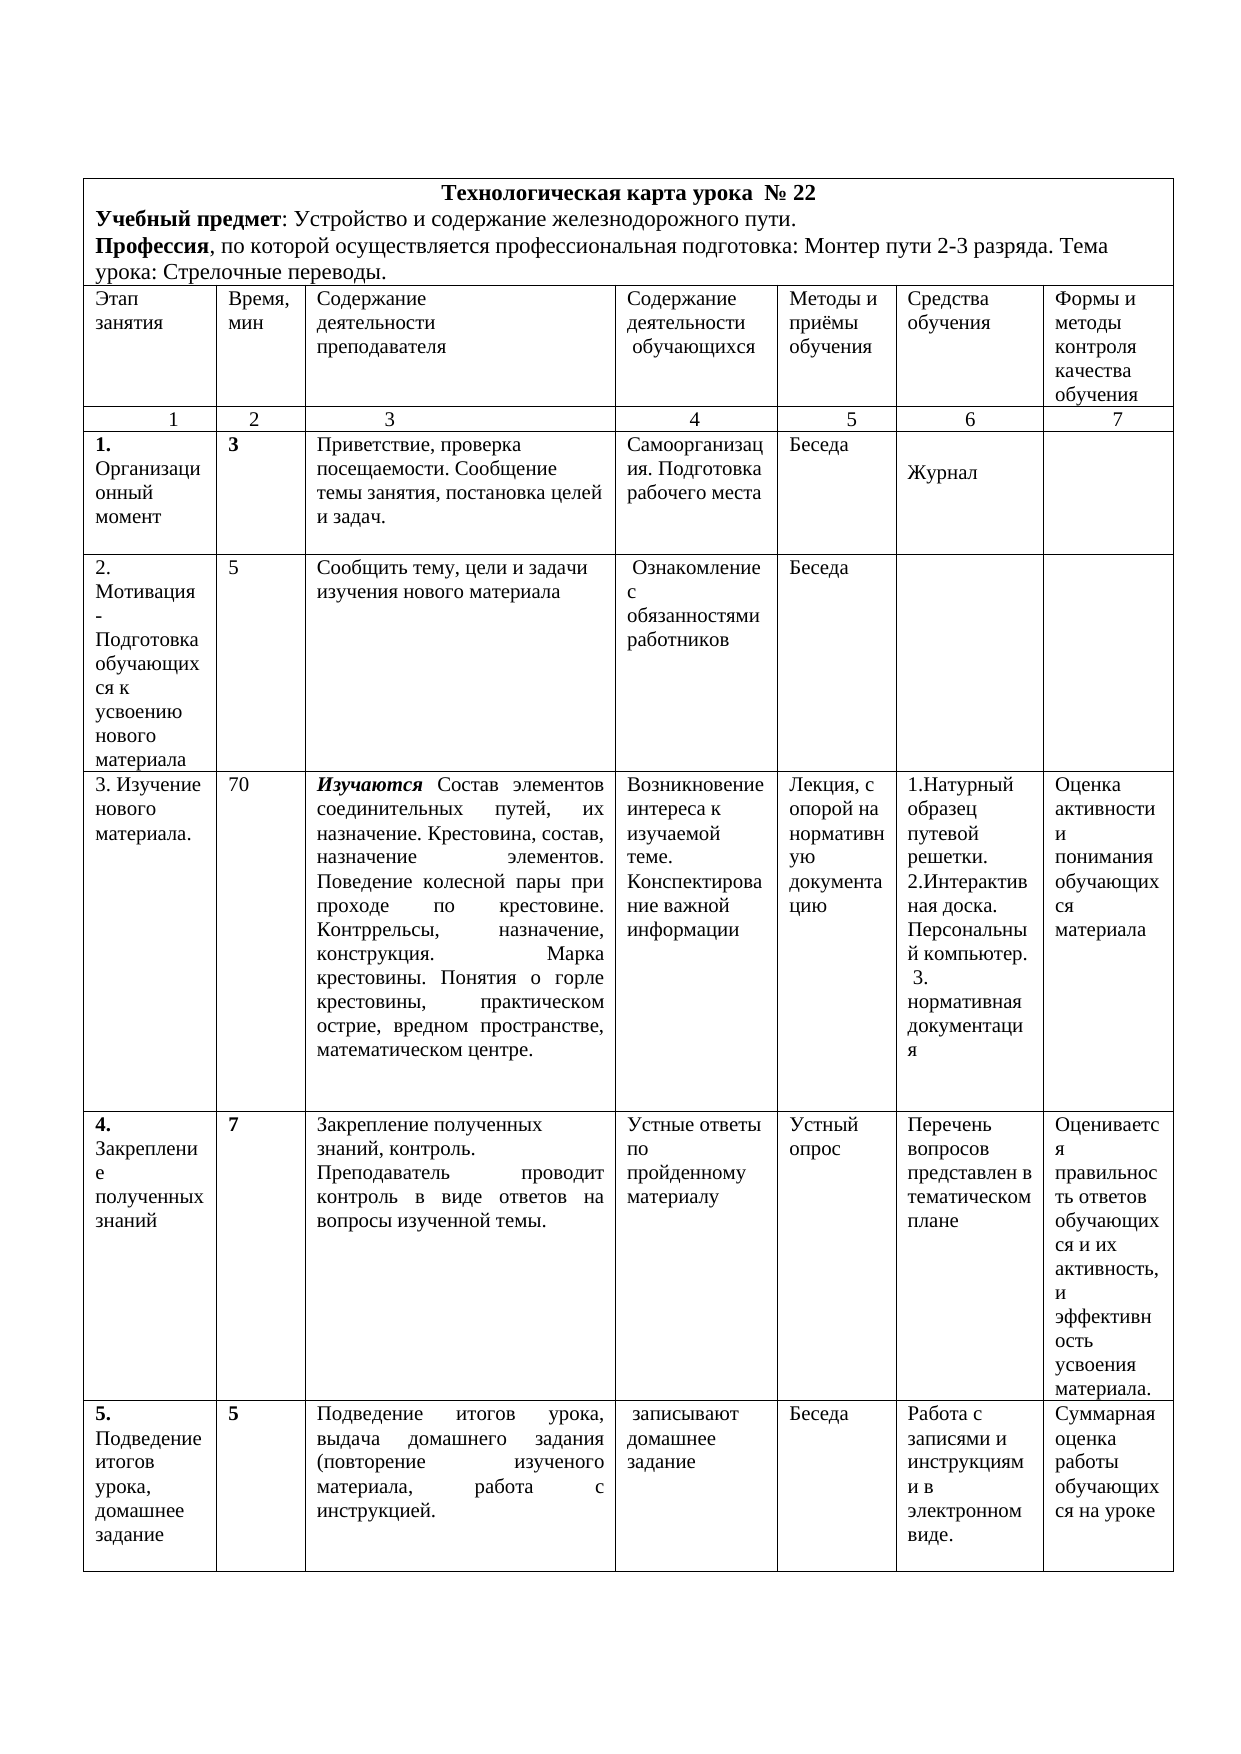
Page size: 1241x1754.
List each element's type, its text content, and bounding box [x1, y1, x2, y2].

table_cell записывают домашнее задание [616, 1401, 777, 1571]
table_cell Сообщить тему, цели и задачи изучения нового материала [306, 555, 615, 771]
table_cell Журнал [897, 432, 1043, 554]
table_cell [1044, 555, 1173, 771]
table_cell Самоорганизация. Подготовка рабочего места [616, 432, 777, 554]
table_cell 4. Закрепление полученных знаний [84, 1112, 216, 1400]
table_cell Возникновение интереса к изучаемой теме. Конспектирование важной информации [616, 772, 777, 1111]
table_cell Лекция, с опорой на нормативную документацию [778, 772, 896, 1111]
table_cell 1.Натурный образец путевой решетки. 2.Интерактивная доска. Персональный компьютер. 3. нормативная документация [897, 772, 1043, 1111]
table_cell 7 [217, 1112, 305, 1400]
table_cell 1. Организационный момент [84, 432, 216, 554]
table_cell Изучаются Состав элементов соединительных путей, их назначение. Крестовина, состав, назначение элементов. Поведение колесной пары при проходе по крестовине. Контррельсы, назначение, конструкция. Марка крестовины. Понятия о горле крестовины, практическом острие, вредном пространстве, математическом центре. [306, 772, 615, 1111]
table_cell 3 [306, 407, 615, 431]
table_cell Работа с записями и инструкциями в электронном виде. [897, 1401, 1043, 1571]
table_cell Приветствие, проверка посещаемости. Сообщение темы занятия, постановка целей и задач. [306, 432, 615, 554]
table_cell 5 [217, 1401, 305, 1571]
table_header Технологическая карта урока № 22 Учебный предмет: Устройство и содержание железнодорожного пути. Профессия, по которой осуществляется профессиональная подготовка: Монтер пути 2-3 разряда. Тема урока: Стрелочные переводы. [84, 179, 1173, 284]
table_cell 2 [217, 407, 305, 431]
table_cell Средства обучения [897, 286, 1043, 406]
table_cell Закрепление полученных знаний, контроль. Преподаватель проводит контроль в виде ответов на вопросы изученной темы. [306, 1112, 615, 1400]
table_cell 6 [897, 407, 1043, 431]
table_cell Суммарная оценка работы обучающихся на уроке [1044, 1401, 1173, 1571]
table_cell 5 [217, 555, 305, 771]
table_cell 3. Изучение нового материала. [84, 772, 216, 1111]
table_cell Устные ответы по пройденному материалу [616, 1112, 777, 1400]
table_cell Беседа [778, 555, 896, 771]
table_cell Устный опрос [778, 1112, 896, 1400]
table_cell 3 [217, 432, 305, 554]
table_cell Ознакомление с обязанностями работников [616, 555, 777, 771]
table_cell [897, 555, 1043, 771]
table_cell Перечень вопросов представлен в тематическом плане [897, 1112, 1043, 1400]
table_cell 70 [217, 772, 305, 1111]
table_cell Этап занятия [84, 286, 216, 406]
table_cell Содержание деятельности преподавателя [306, 286, 615, 406]
table_cell 1 [84, 407, 216, 431]
table_cell 5 [778, 407, 896, 431]
table_cell Оценка активности и понимания обучающихся материала [1044, 772, 1173, 1111]
table_cell Беседа [778, 432, 896, 554]
table_cell 7 [1044, 407, 1173, 431]
table_cell Оценивается правильность ответов обучающихся и их активность, и эффективность усвоения материала. [1044, 1112, 1173, 1400]
table_cell Беседа [778, 1401, 896, 1571]
table_cell Формы и методы контроля качества обучения [1044, 286, 1173, 406]
table_cell Время, мин [217, 286, 305, 406]
table_cell Содержание деятельности обучающихся [616, 286, 777, 406]
table_cell 5. Подведение итогов урока, домашнее задание [84, 1401, 216, 1571]
table_cell 4 [616, 407, 777, 431]
table_cell Методы и приёмы обучения [778, 286, 896, 406]
table_cell 2. Мотивация - Подготовка обучающихся к усвоению нового материала [84, 555, 216, 771]
table_cell Подведение итогов урока, выдача домашнего задания (повторение изученого материала, работа с инструкцией. [306, 1401, 615, 1571]
table_cell [1044, 432, 1173, 554]
